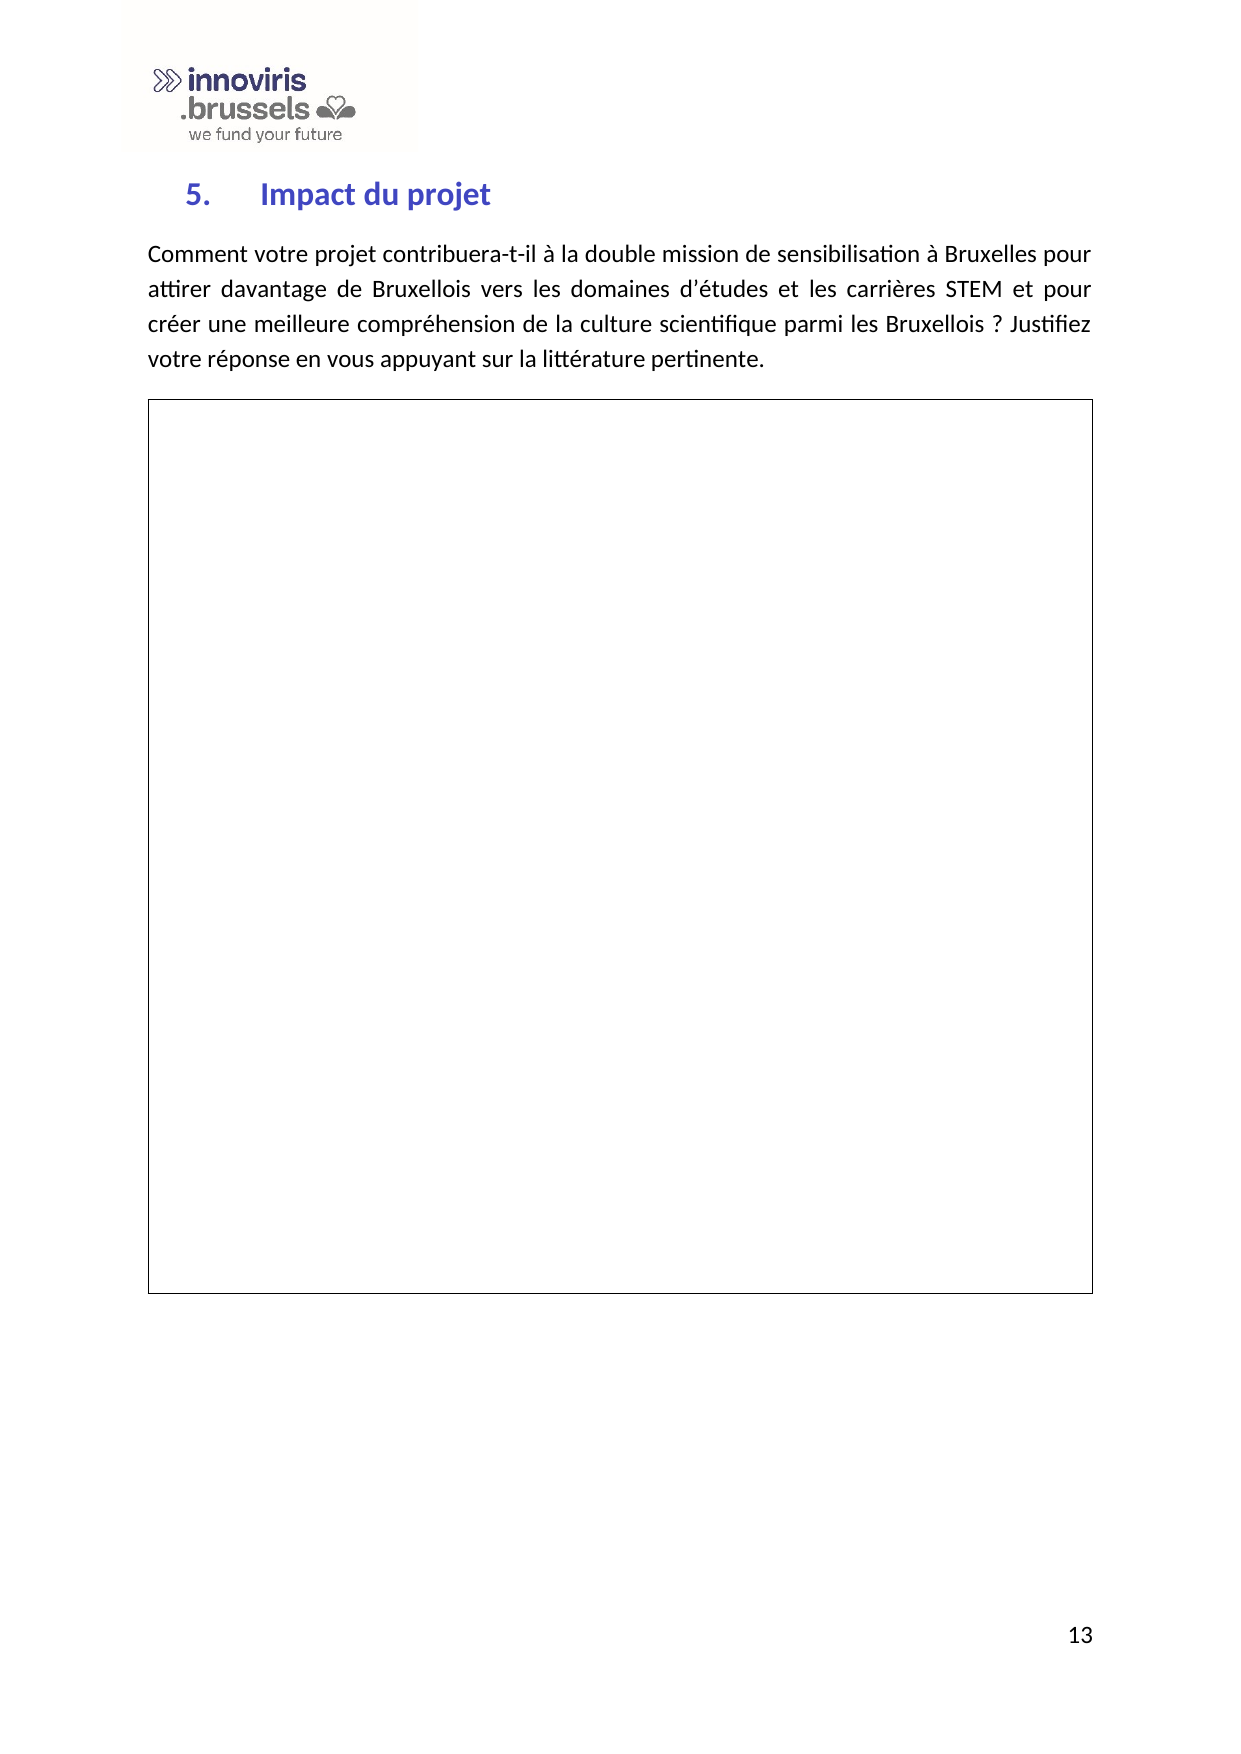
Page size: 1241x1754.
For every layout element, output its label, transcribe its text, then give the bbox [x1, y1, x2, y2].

table_header [149, 400, 1092, 1293]
text Impact du projet [185, 173, 1093, 213]
text Comment votre projet contribuera-t-il à la double mission de sensibilisation à Bruxelles pour attirer davantage de Bruxellois vers les domaines d’études et les carrières STEM et pour créer une meilleure compréhension de la culture scientifique parmi les Bruxellois ? Justifiez votre réponse en vous appuyant sur la littérature pertinente. [148, 238, 1093, 374]
picture [121, 0, 419, 152]
